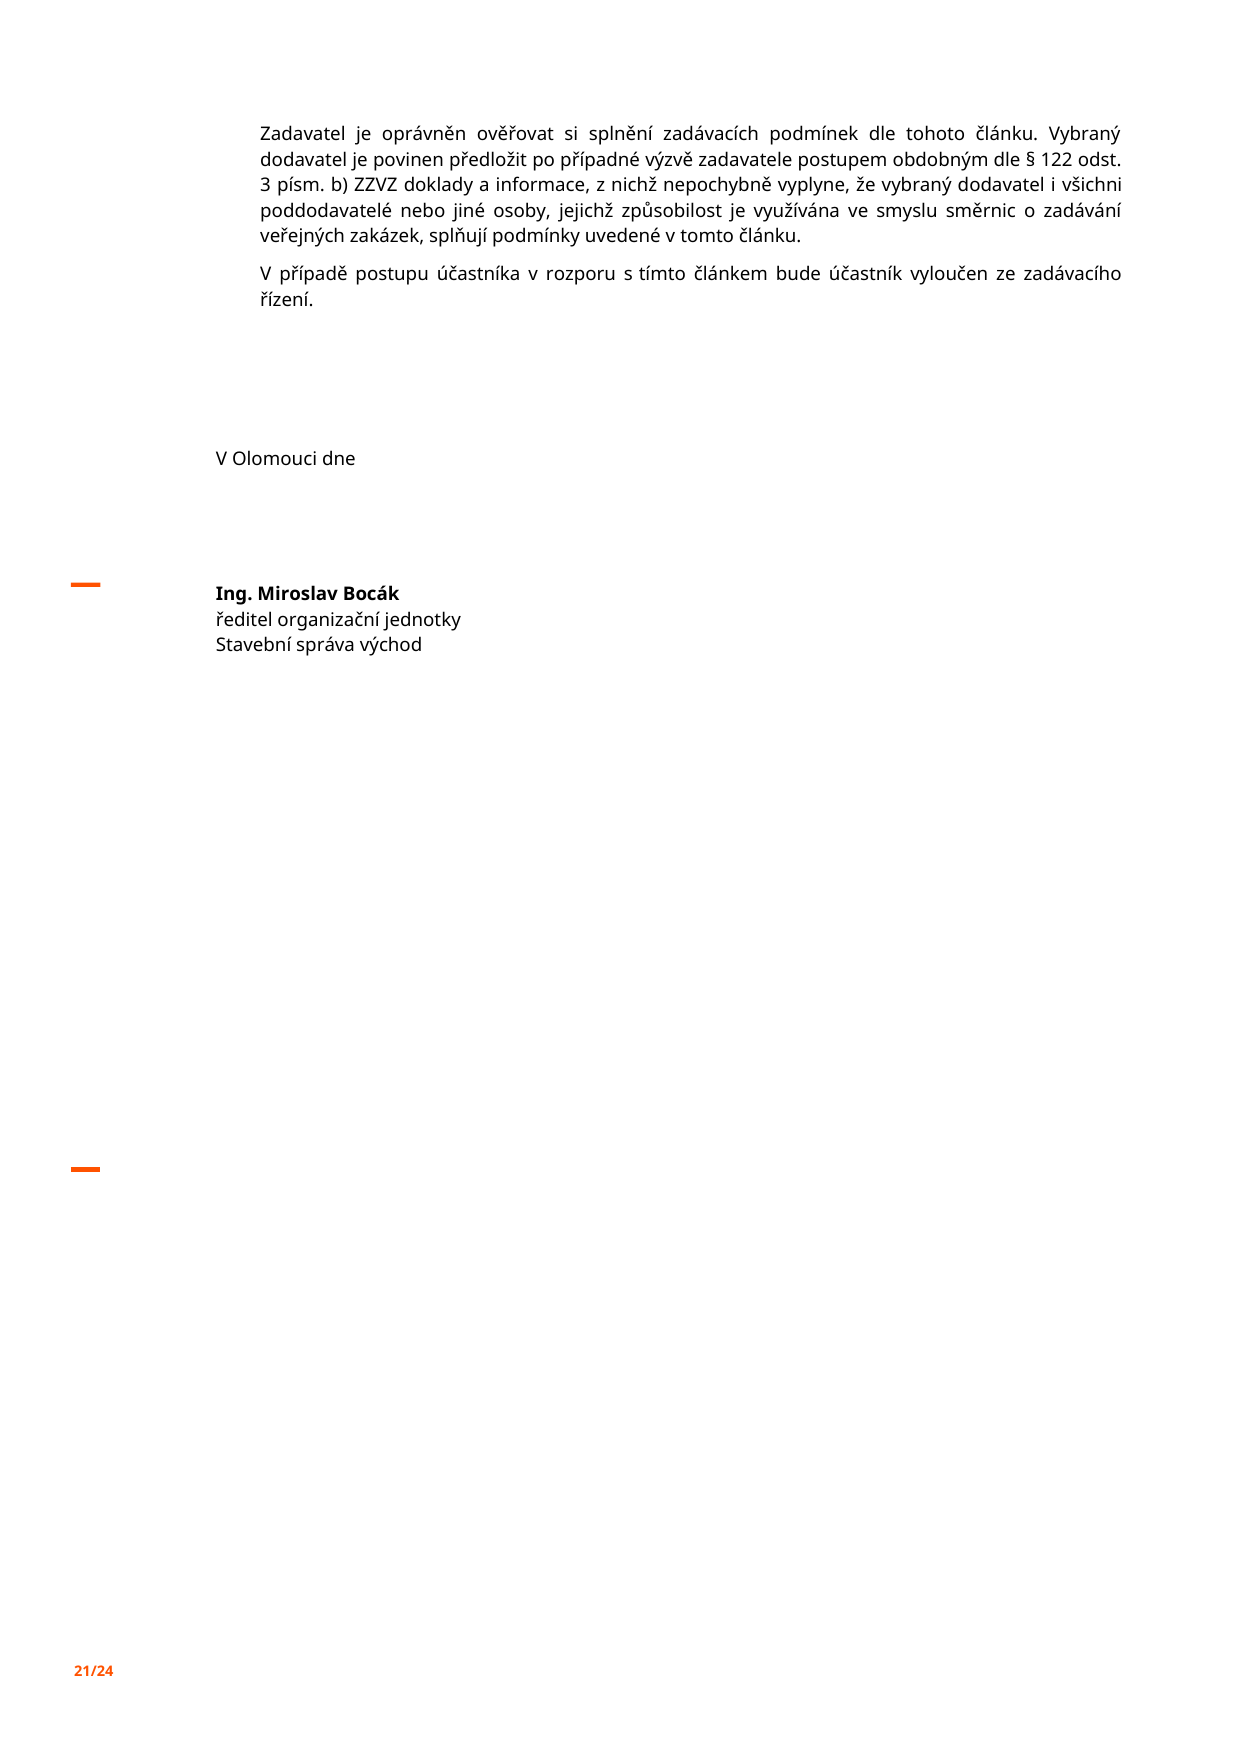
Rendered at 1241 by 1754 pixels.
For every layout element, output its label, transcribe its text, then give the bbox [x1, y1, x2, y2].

text V případě postupu účastníka v rozporu s tímto článkem bude účastník vyloučen ze zadávacího řízení. [260, 261, 1122, 312]
text Ing. Miroslav Bocák [216, 581, 1122, 606]
text ředitel organizační jednotky [216, 606, 1122, 632]
text Zadavatel je oprávněn ověřovat si splnění zadávacích podmínek dle tohoto článku. Vybraný dodavatel je povinen předložit po případné výzvě zadavatele postupem obdobným dle § 122 odst. 3 písm. b) ZZVZ doklady a informace, z nichž nepochybně vyplyne, že vybraný dodavatel i všichni poddodavatelé nebo jiné osoby, jejichž způsobilost je využívána ve smyslu směrnic o zadávání veřejných zakázek, splňují podmínky uvedené v tomto článku. [260, 121, 1122, 248]
text V Olomouci dne [216, 437, 1122, 471]
text Stavební správa východ [216, 632, 1122, 657]
